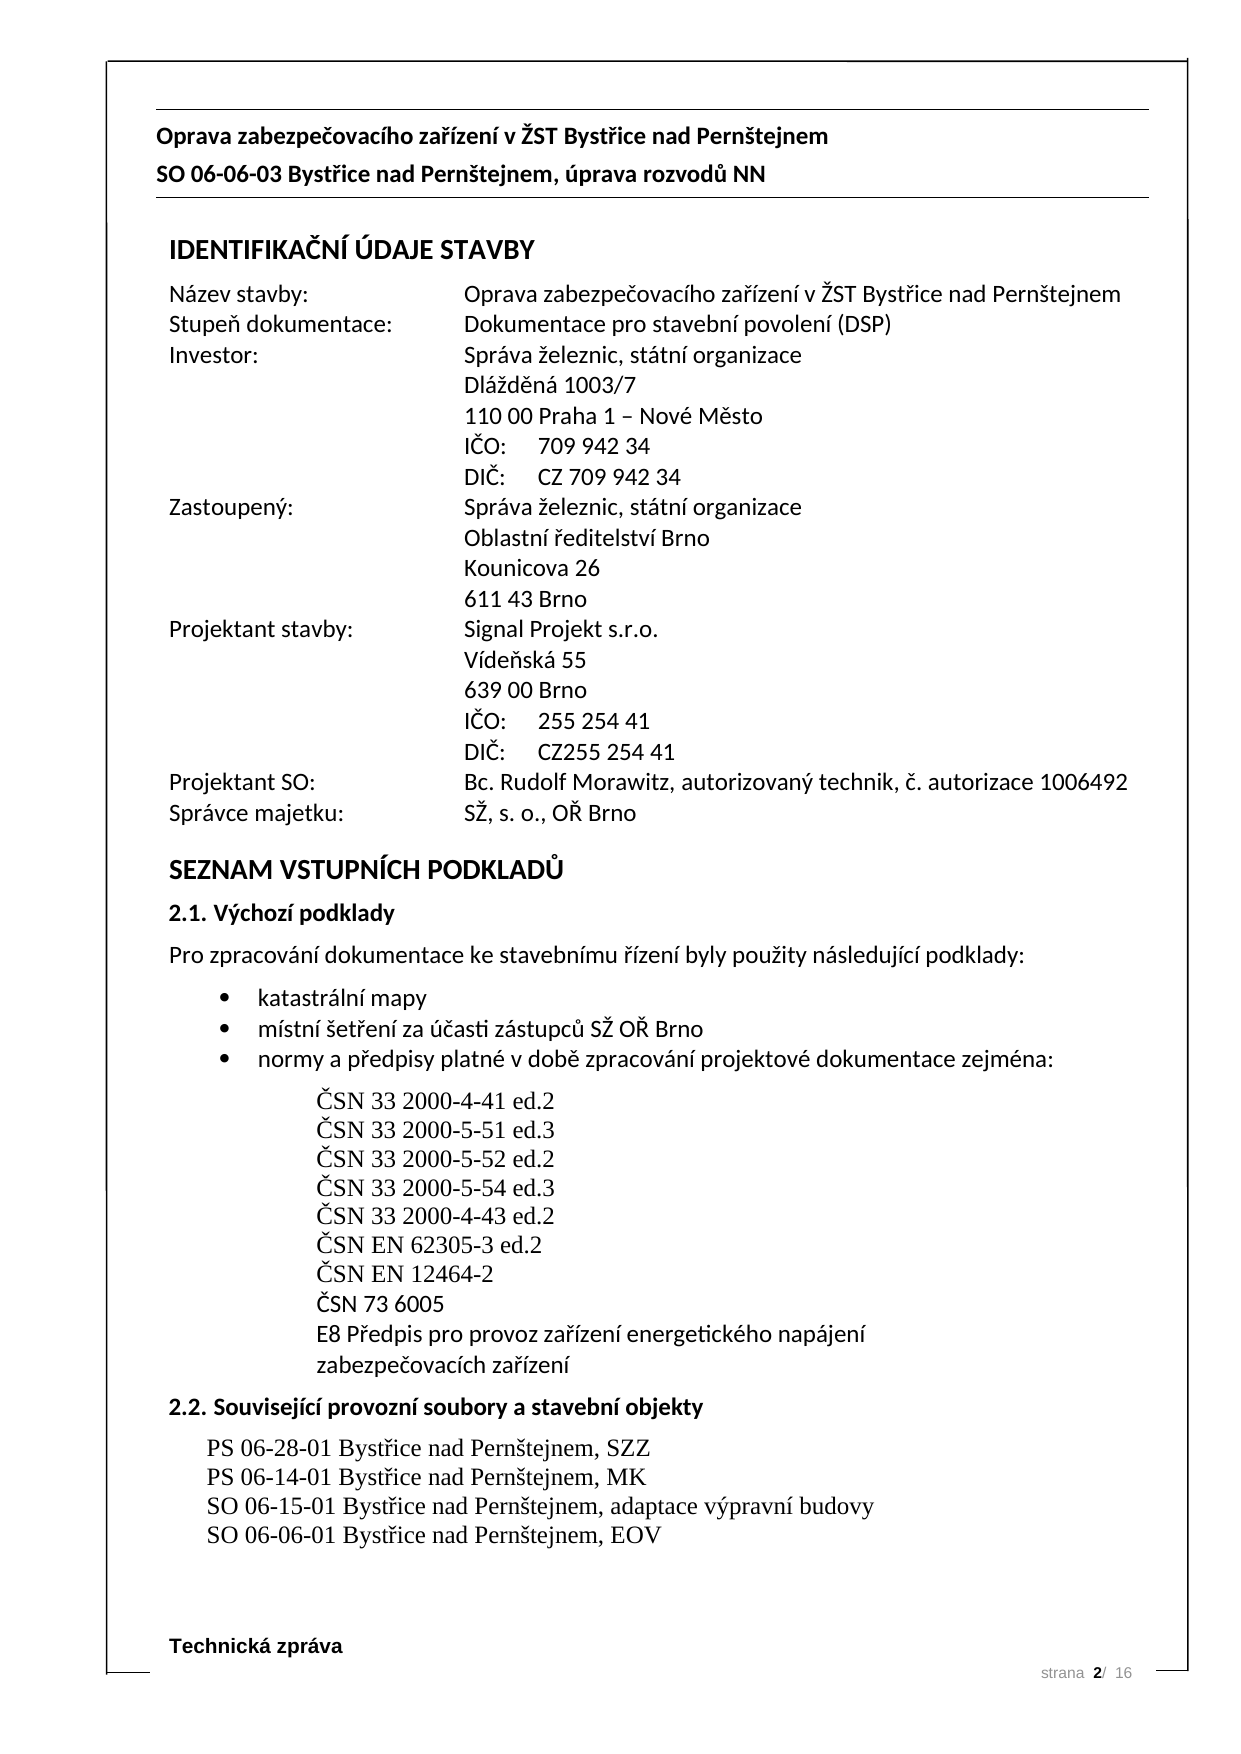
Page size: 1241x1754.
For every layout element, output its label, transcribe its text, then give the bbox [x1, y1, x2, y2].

text Dlážděná 1003/7 [390, 369, 1144, 400]
list DIČ: CZ 709 942 34 [206, 461, 1144, 492]
text Projektant SO: Bc. Rudolf Morawitz, autorizovaný technik, č. autorizace 1006492 [169, 766, 1144, 797]
text ČSN 33 2000-5-51 ed.3 [316, 1115, 1144, 1144]
text ČSN 33 2000-5-52 ed.2 [316, 1144, 1144, 1173]
text katastrální mapy [220, 982, 1144, 1013]
text IDENTIFIKAČNÍ ÚDAJE STAVBY [169, 236, 1144, 265]
list PS 06-14-01 Bystřice nad Pernštejnem, MK [206, 1462, 1144, 1491]
text Zastoupený: Správa železnic, státní organizace [169, 492, 1144, 522]
list 110 00 Praha 1 – Nové Město [428, 400, 1144, 431]
text ČSN EN 12464-2 [207, 1259, 1144, 1288]
text normy a předpisy platné v době zpracování projektové dokumentace zejména: [220, 1043, 1144, 1074]
list zabezpečovacích zařízení [316, 1349, 1144, 1379]
list SO 06-15-01 Bystřice nad Pernštejnem, adaptace výpravní budovy [206, 1491, 1144, 1520]
list ČSN 73 6005 E8 Předpis pro provoz zařízení energetického napájení [316, 1288, 1144, 1349]
list Oblastní ředitelství Brno [428, 522, 1144, 553]
list 611 43 Brno [428, 583, 1144, 614]
text ČSN 33 2000-4-41 ed.2 [207, 1086, 1144, 1115]
text Stupeň dokumentace: Dokumentace pro stavební povolení (DSP) [169, 308, 1144, 339]
list IČO: 709 942 34 [206, 431, 1144, 461]
list IČO: 255 254 41 [206, 705, 1144, 736]
list 639 00 Brno [391, 675, 1144, 705]
text místní šetření za účasti zástupců SŽ OŘ Brno [220, 1013, 1144, 1043]
text Související provozní soubory a stavební objekty [168, 1392, 1144, 1421]
text Název stavby: Oprava zabezpečovacího zařízení v ŽST Bystřice nad Pernštejnem [169, 278, 1144, 308]
list Kounicova 26 [391, 553, 1144, 583]
list Vídeňská 55 [428, 644, 1144, 675]
list DIČ: CZ255 254 41 [206, 736, 1144, 766]
list PS 06-28-01 Bystřice nad Pernštejnem, SZZ [206, 1433, 1144, 1462]
text Správce majetku: SŽ, s. o., OŘ Brno [169, 797, 1144, 827]
text SEZNAM VSTUPNÍCH PODKLADŮ [169, 856, 1144, 885]
text ČSN 33 2000-5-54 ed.3 [207, 1173, 1144, 1201]
text Projektant stavby: Signal Projekt s.r.o. [169, 614, 1144, 644]
text Výchozí podklady [168, 898, 1144, 927]
text Pro zpracování dokumentace ke stavebnímu řízení byly použity následující podklady: [169, 939, 1144, 970]
text Investor: Správa železnic, státní organizace [169, 339, 1144, 369]
text ČSN 33 2000-4-43 ed.2 ČSN EN 62305-3 ed.2 [207, 1201, 1144, 1259]
list SO 06-06-01 Bystřice nad Pernštejnem, EOV [206, 1520, 1144, 1548]
